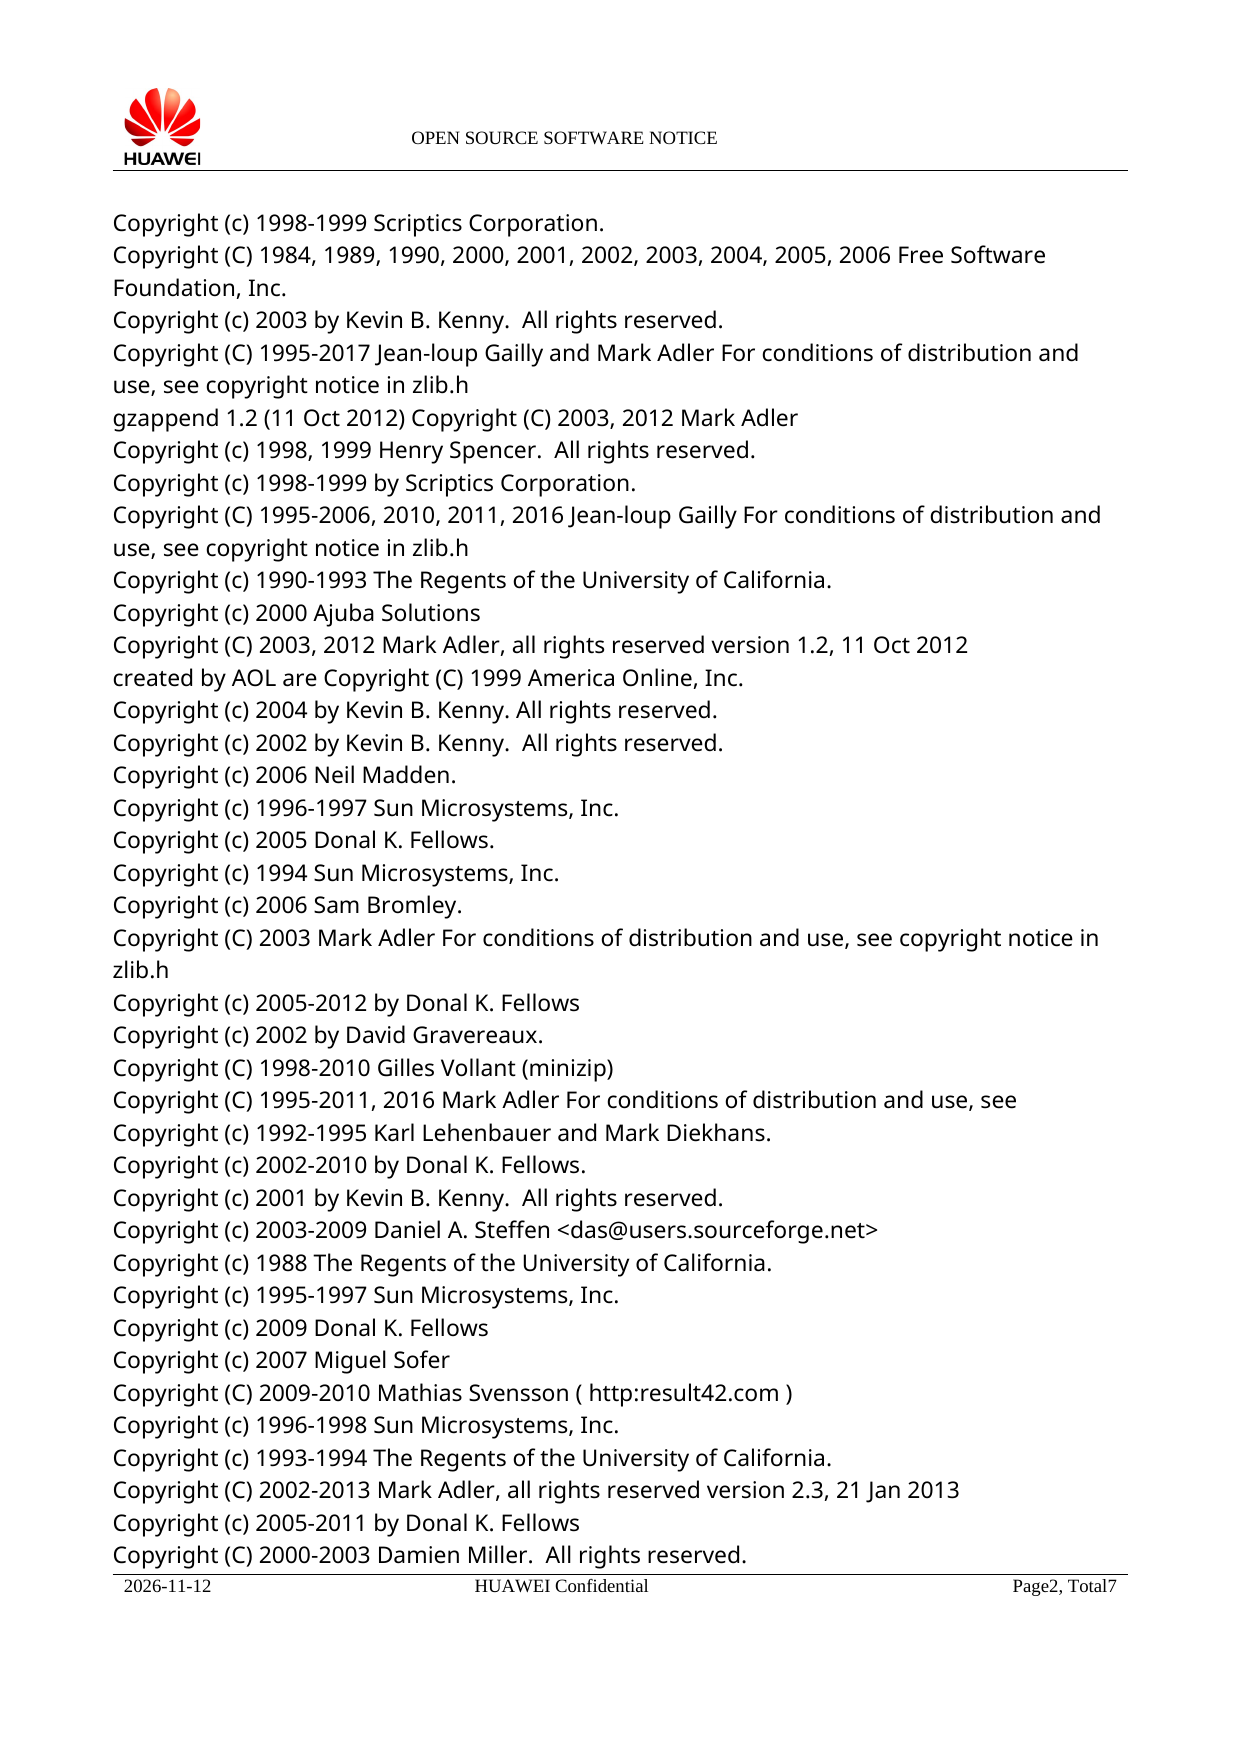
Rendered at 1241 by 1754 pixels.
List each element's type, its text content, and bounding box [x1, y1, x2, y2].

picture [124, 88, 201, 165]
